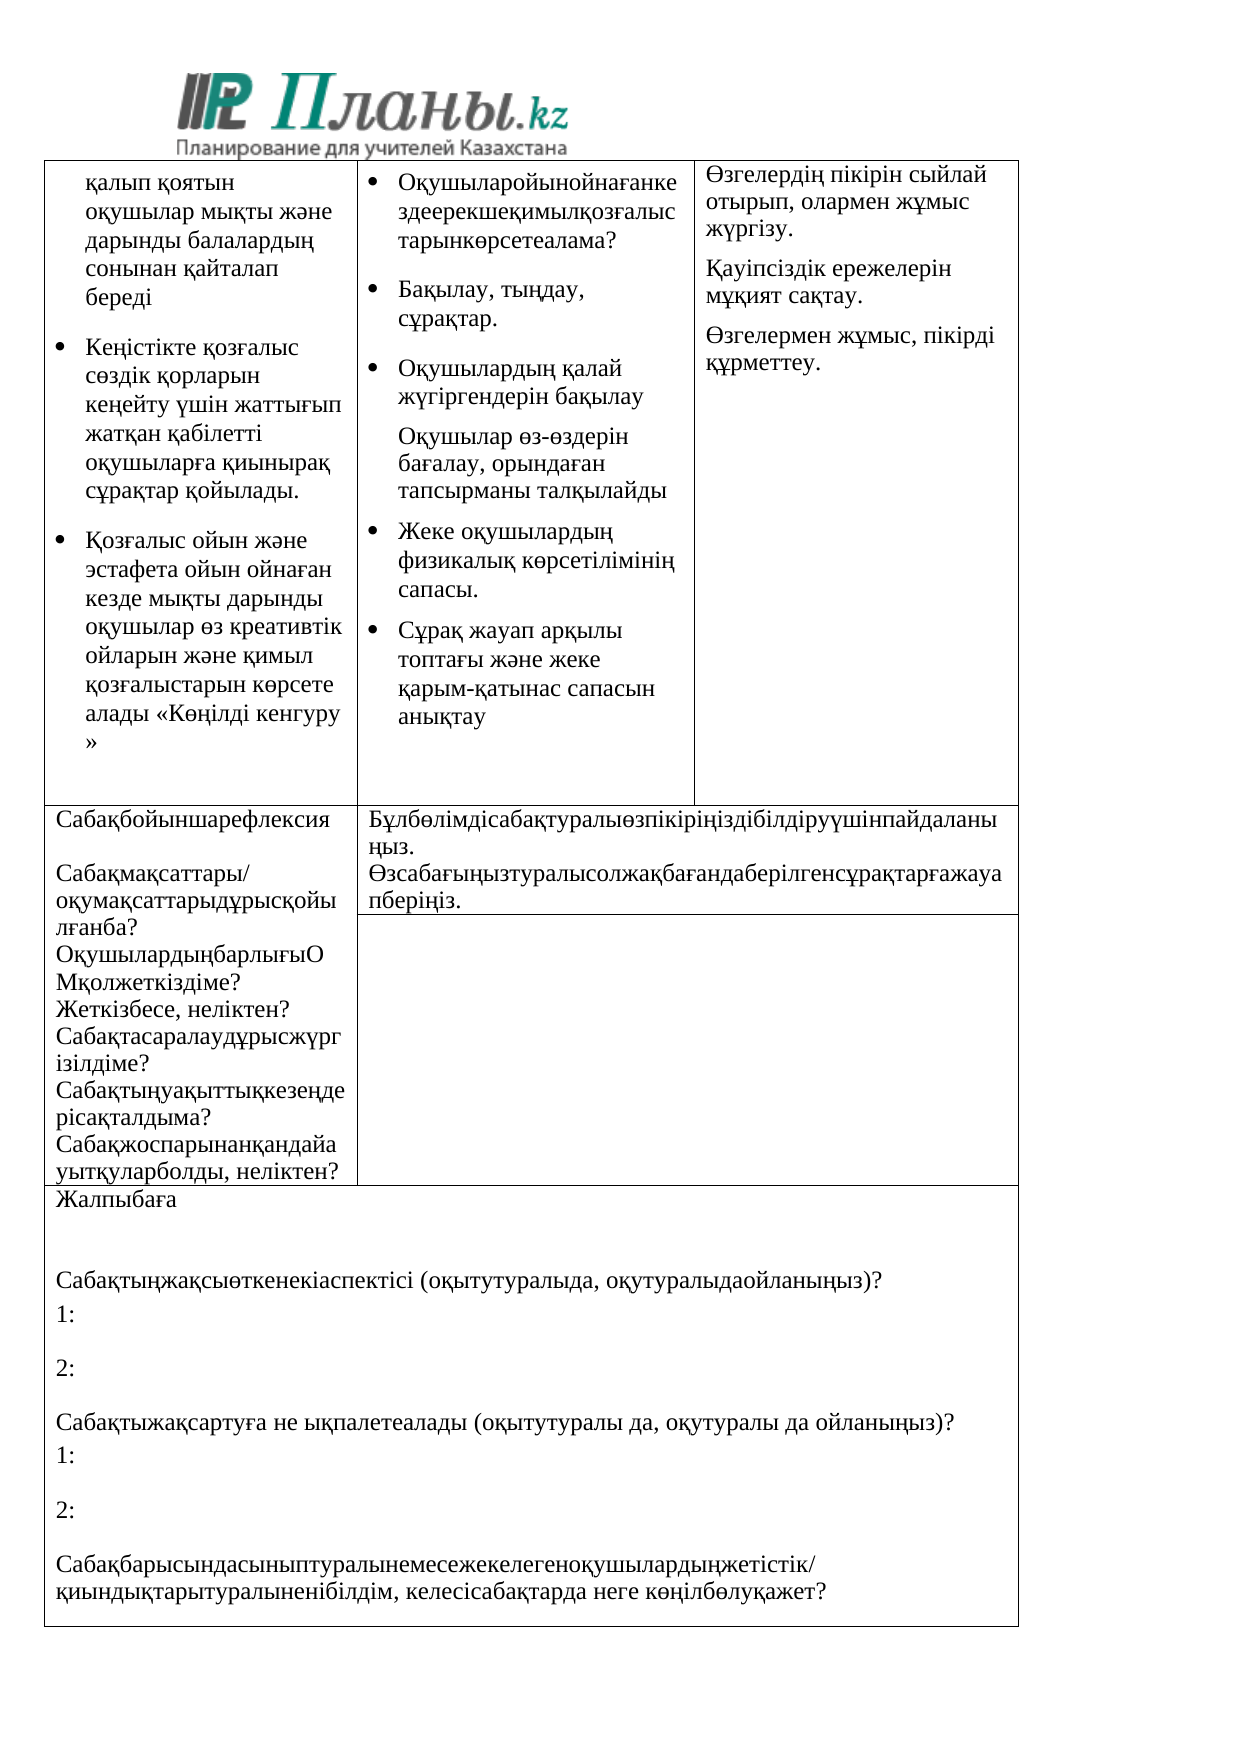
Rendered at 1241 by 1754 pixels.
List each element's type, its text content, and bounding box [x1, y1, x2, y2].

table_cell Сабақбойыншарефлексия Сабақмақсаттары/оқумақсаттарыдұрысқойылғанба? ОқушылардыңбарлығыОМқолжеткіздіме? Жеткізбесе, неліктен? Сабақтасаралаудұрысжүргізілдіме? Сабақтыңуақыттықкезеңдерісақталдыма? Сабақжоспарынанқандайауытқуларболды, неліктен? [45, 806, 357, 1185]
table_cell Бұлбөлімдісабақтуралыөзпікіріңіздібілдіруүшінпайдаланыңыз. Өзсабағыңызтуралысолжақбағандаберілгенсұрақтарғажауапберіңіз. [358, 806, 1018, 914]
table_cell [358, 915, 1018, 1185]
picture [177, 73, 569, 160]
table_cell Жалпыбаға Сабақтыңжақсыөткенекіаспектісі (оқытутуралыда, оқутуралыдаойланыңыз)? 1: 2: Сабақтыжақсартуға не ықпалетеалады (оқытутуралы да, оқутуралы да ойланыңыз)? 1: 2: Сабақбарысындасыныптуралынемесежекелегеноқушылардыңжетістік/қиындықтарытуралыненібілдім, келесісабақтарда неге көңілбөлуқажет? [45, 1186, 1018, 1626]
